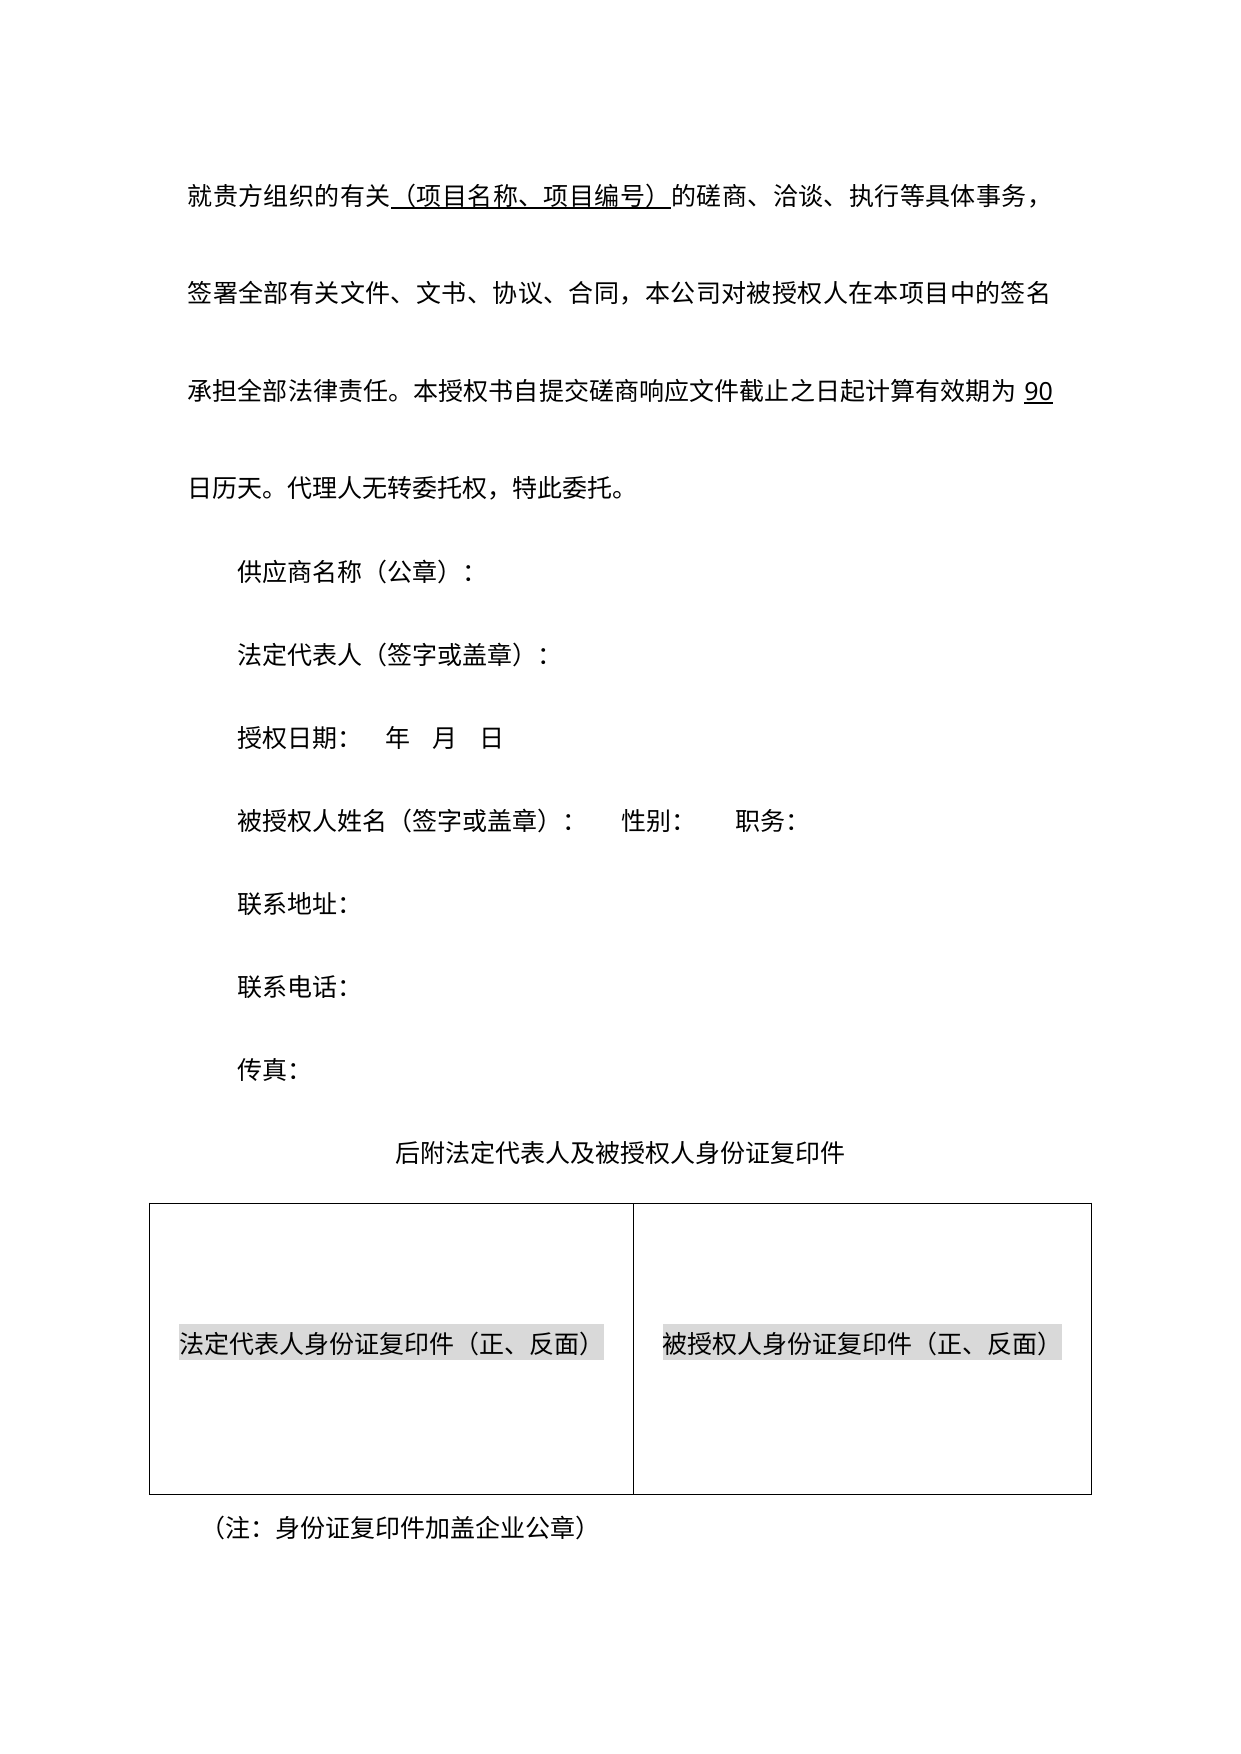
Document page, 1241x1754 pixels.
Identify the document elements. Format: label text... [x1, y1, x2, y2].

text 联系地址： [187, 870, 1053, 935]
text 传真： [187, 1036, 1053, 1101]
table_header 法定代表人身份证复印件（正、反面） [150, 1204, 633, 1493]
text 供应商名称（公章）： [187, 538, 1053, 603]
text 授权日期： 年 月 日 [187, 704, 1053, 769]
text 后附法定代表人及被授权人身份证复印件 [187, 1119, 1053, 1184]
table_header 被授权人身份证复印件（正、反面） [634, 1204, 1091, 1493]
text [187, 162, 1053, 519]
text （注：身份证复印件加盖企业公章） [187, 1495, 1053, 1559]
text 被授权人姓名（签字或盖章）： 性别： 职务： [187, 787, 1053, 852]
text 联系电话： [187, 953, 1053, 1018]
text 法定代表人（签字或盖章）： [187, 621, 1053, 686]
